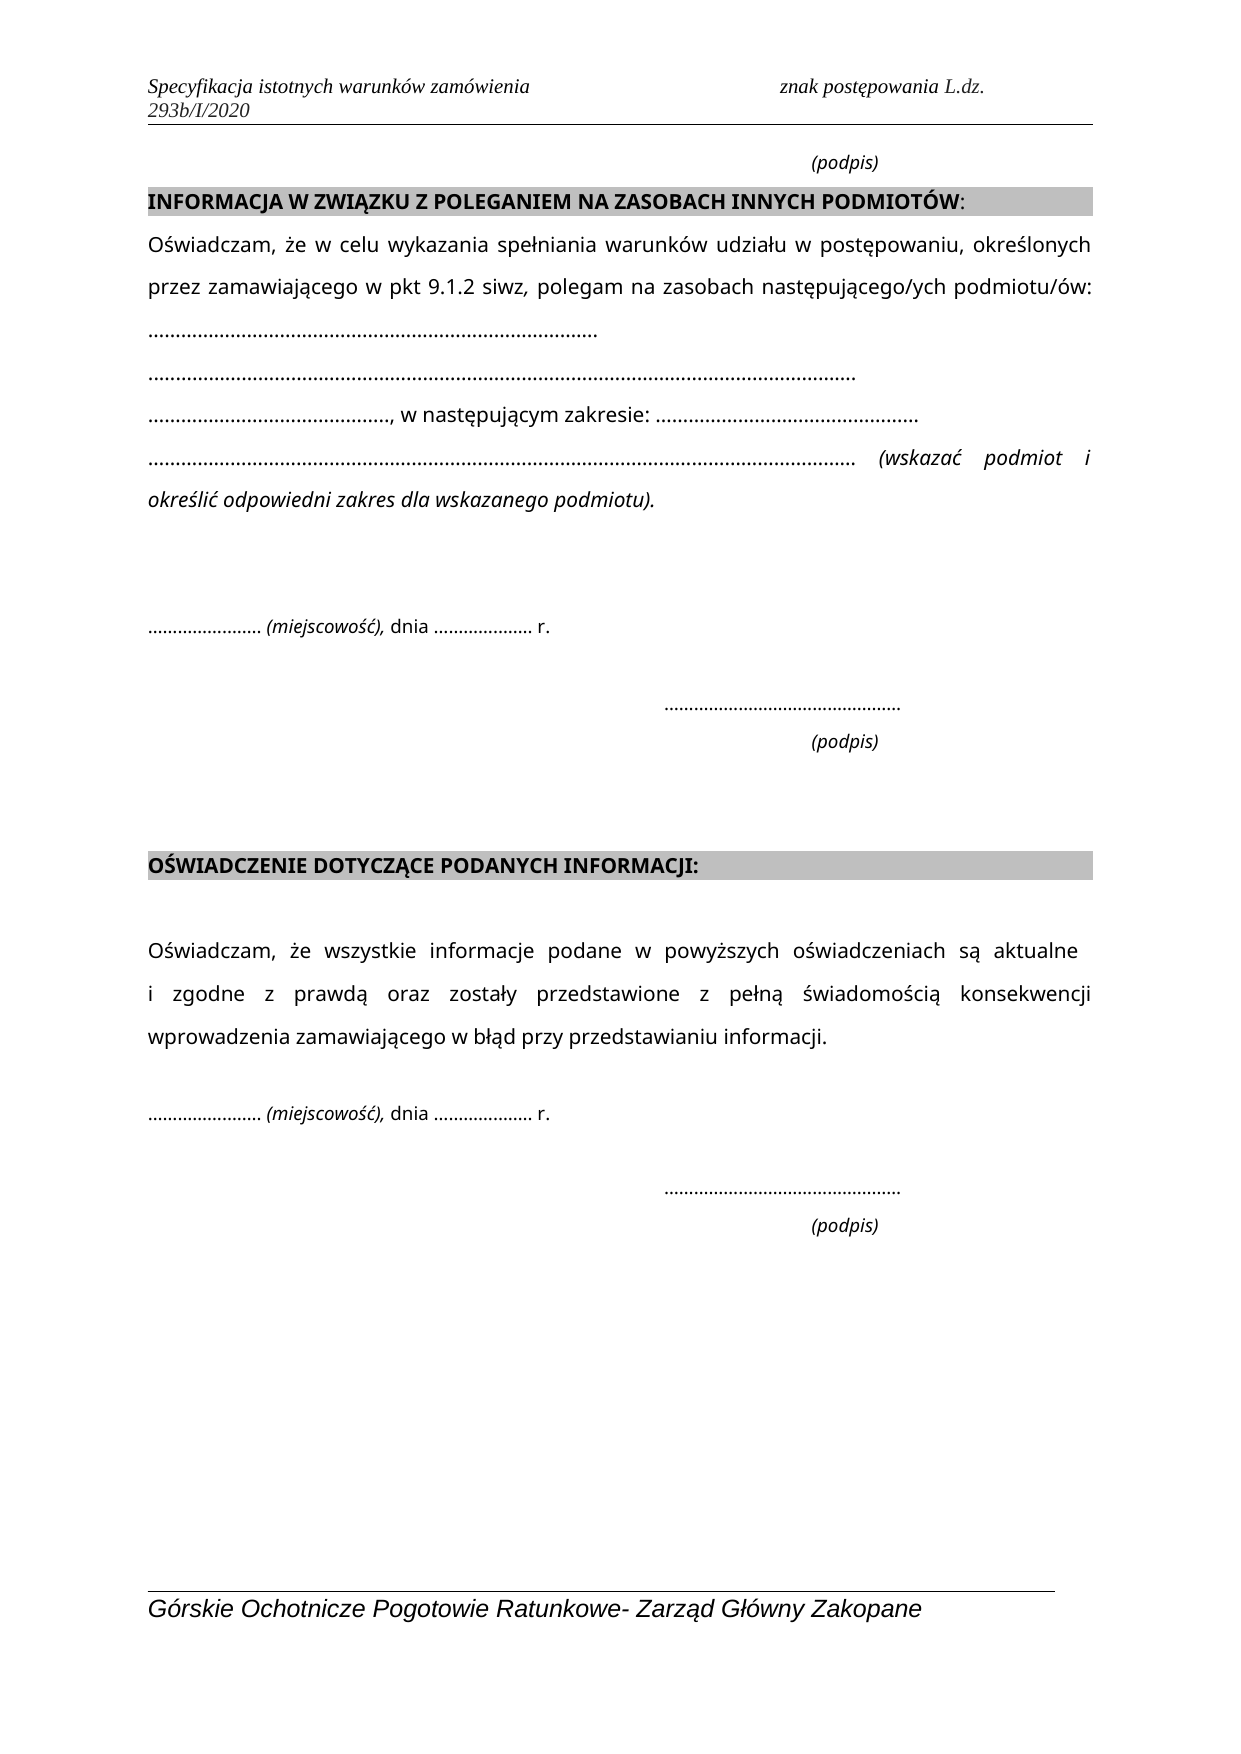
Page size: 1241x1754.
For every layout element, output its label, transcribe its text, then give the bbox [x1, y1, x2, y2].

text OŚWIADCZENIE DOTYCZĄCE PODANYCH INFORMACJI: [148, 851, 1093, 880]
text (podpis) [738, 728, 1093, 753]
text INFORMACJA W ZWIĄZKU Z POLEGANIEM NA ZASOBACH INNYCH PODMIOTÓW: [148, 187, 1093, 216]
text …………….……. (miejscowość), dnia ………….……. r. [148, 613, 1093, 639]
text ………………………………………… [148, 690, 1093, 715]
text …………….……. (miejscowość), dnia ………….……. r. [148, 1100, 1093, 1126]
text Oświadczam, że w celu wykazania spełniania warunków udziału w postępowaniu, określonych przez zamawiającego w pkt 9.1.2 siwz, polegam na zasobach następującego/ych podmiotu/ów: ………………………………………………………………………. [148, 230, 1093, 343]
text (podpis) [738, 149, 1093, 174]
text ..……………………………………………………………………………………………………………….…………………………………….., w następującym zakresie: ………………………………………… [148, 358, 1093, 429]
text ………………………………………………………………………………………………………………… (wskazać podmiot i określić odpowiedni zakres dla wskazanego podmiotu). [148, 443, 1093, 514]
text ………………………………………… [148, 1174, 1093, 1200]
text (podpis) [738, 1213, 1093, 1238]
text Oświadczam, że wszystkie informacje podane w powyższych oświadczeniach są aktualne i zgodne z prawdą oraz zostały przedstawione z pełną świadomością konsekwencji wprowadzenia zamawiającego w błąd przy przedstawianiu informacji. [148, 937, 1093, 1050]
